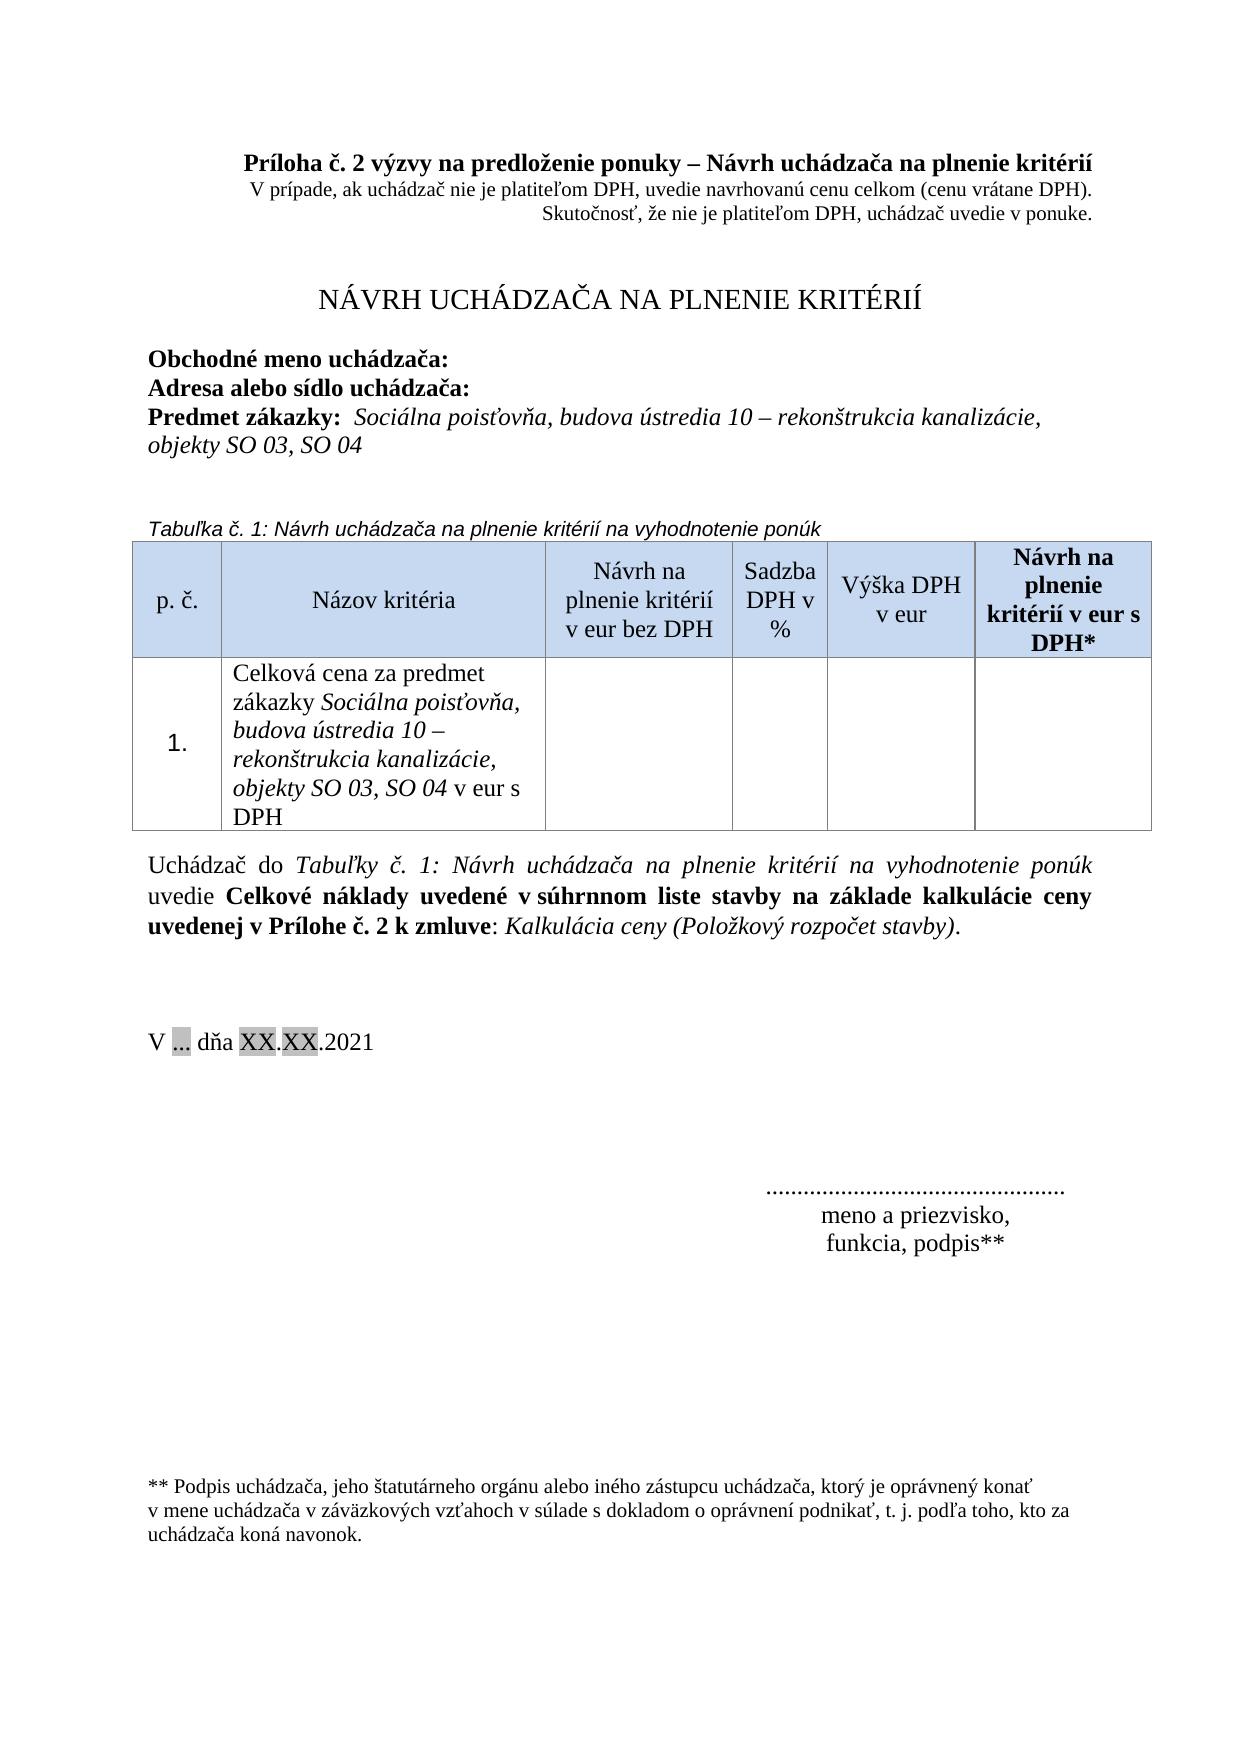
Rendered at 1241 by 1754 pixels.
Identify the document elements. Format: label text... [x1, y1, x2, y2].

text funkcia, podpis** [738, 1228, 1092, 1257]
table_header Sadzba DPH v % [733, 542, 827, 657]
table_cell Celková cena za predmet zákazky Sociálna poisťovňa, budova ústredia 10 – rekonštrukcia kanalizácie, objekty SO 03, SO 04 v eur s DPH [222, 658, 545, 830]
text V prípade, ak uchádzač nie je platiteľom DPH, uvedie navrhovanú cenu celkom (cenu vrátane DPH). [148, 176, 1092, 201]
table_cell [976, 658, 1151, 830]
table_header Výška DPH v eur [828, 542, 974, 657]
text Uchádzač do Tabuľky č. 1: Návrh uchádzača na plnenie kritérií na vyhodnotenie ponúk uvedie Celkové náklady uvedené v súhrnnom liste stavby na základe kalkulácie ceny uvedenej v Prílohe č. 2 k zmluve: Kalkulácia ceny (Položkový rozpočet stavby). [148, 851, 1092, 939]
text V ... dňa XX.XX.2021 [318, 1027, 1092, 1056]
text NÁVRH UCHÁDZAČA NA PLNENIE KRITÉRIÍ [148, 282, 1092, 316]
table_header Návrh na plnenie kritérií v eur bez DPH [546, 542, 732, 657]
text Adresa alebo sídlo uchádzača: [148, 373, 1092, 402]
table_cell [733, 658, 827, 830]
text ................................................ [738, 1171, 1092, 1200]
text meno a priezvisko, [738, 1200, 1092, 1228]
text Obchodné meno uchádzača: [148, 344, 1092, 373]
text Tabuľka č. 1: Návrh uchádzača na plnenie kritérií na vyhodnotenie ponúk [148, 517, 1092, 541]
table_cell 1. [133, 658, 221, 830]
table_header p. č. [133, 542, 221, 657]
text Skutočnosť, že nie je platiteľom DPH, uchádzač uvedie v ponuke. [148, 201, 1092, 224]
subtitle Príloha č. 2 výzvy na predloženie ponuky – Návrh uchádzača na plnenie kritérií [185, 148, 1092, 176]
table_header Názov kritéria [222, 542, 545, 657]
text V ... dňa XX.XX.2021 [191, 1027, 239, 1056]
text Predmet zákazky: Sociálna poisťovňa, budova ústredia 10 – rekonštrukcia kanalizácie, objekty SO 03, SO 04 [148, 402, 1092, 459]
table_cell [546, 658, 732, 830]
table_cell [828, 658, 974, 830]
text ** Podpis uchádzača, jeho štatutárneho orgánu alebo iného zástupcu uchádzača, ktorý je oprávnený konať v mene uchádzača v záväzkových vzťahoch v súlade s dokladom o oprávnení podnikať, t. j. podľa toho, kto za uchádzača koná navonok. [148, 1474, 1092, 1546]
table_header Návrh na plnenie kritérií v eur s DPH* [976, 542, 1151, 657]
